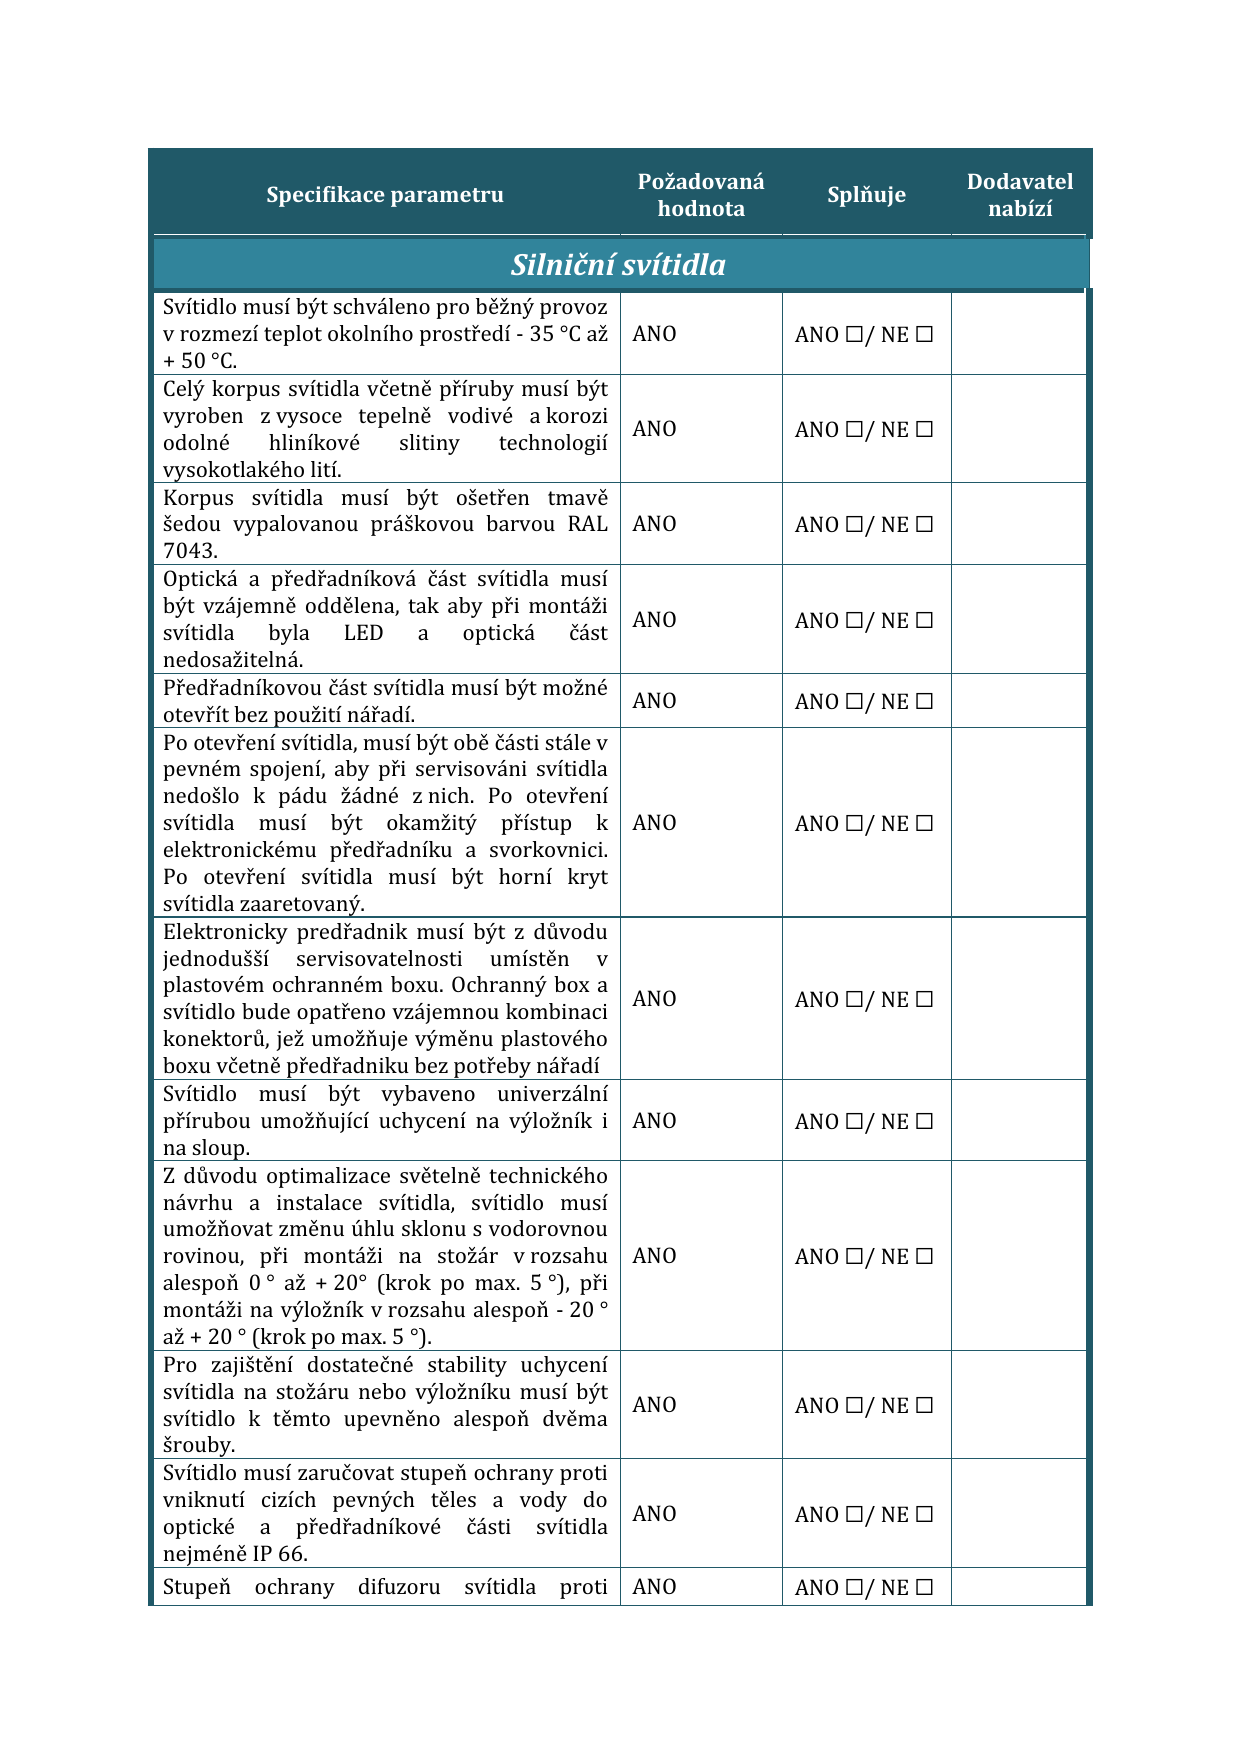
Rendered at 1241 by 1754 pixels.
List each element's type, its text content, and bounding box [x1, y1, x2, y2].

table_cell [952, 483, 1086, 564]
table_cell [952, 728, 1086, 916]
table_cell Svítidlo musí zaručovat stupeň ochrany proti vniknutí cizích pevných těles a vody do optické a předřadníkové části svítidla nejméně IP 66. [154, 1459, 620, 1567]
table_cell [952, 1351, 1086, 1458]
table_cell Svítidlo musí být vybaveno univerzální přírubou umožňující uchycení na výložník i na sloup. [154, 1080, 620, 1160]
table_cell ANO [621, 728, 782, 916]
table_cell ANO ☐/ NE ☐ [783, 1161, 951, 1349]
table_cell ANO [621, 1459, 782, 1567]
table_header Specifikace parametru [154, 154, 620, 234]
table_cell ANO ☐/ NE ☐ [783, 674, 951, 727]
table_cell Silniční svítidla [154, 235, 1089, 288]
table_cell ANO ☐/ NE ☐ [783, 293, 951, 374]
table_header Splňuje [783, 154, 951, 234]
table_cell Pro zajištění dostatečné stability uchycení svítidla na stožáru nebo výložníku musí být svítidlo k těmto upevněno alespoň dvěma šrouby. [154, 1351, 620, 1458]
table_cell ANO [621, 1568, 782, 1605]
table_cell ANO [621, 293, 782, 374]
table_cell ANO ☐/ NE ☐ [783, 728, 951, 916]
table_cell ANO ☐/ NE ☐ [783, 918, 951, 1079]
table_cell ANO [621, 483, 782, 564]
table_cell [952, 565, 1086, 672]
table_header Dodavatel nabízí [952, 154, 1086, 234]
table_cell ANO ☐/ NE ☐ [783, 1080, 951, 1160]
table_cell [154, 1568, 620, 1605]
table_cell ANO [621, 1080, 782, 1160]
table_cell [952, 375, 1086, 482]
table_cell ANO [621, 918, 782, 1079]
table_cell [952, 1161, 1086, 1349]
table_cell ANO ☐/ NE ☐ [783, 1351, 951, 1458]
table_cell [952, 1568, 1086, 1605]
table_cell ANO ☐/ NE ☐ [783, 565, 951, 672]
table_cell ANO [621, 1161, 782, 1349]
table_cell Po otevření svítidla, musí být obě části stále v pevném spojení, aby při servisováni svítidla nedošlo k pádu žádné z nich. Po otevření svítidla musí být okamžitý přístup k elektronickému předřadníku a svorkovnici. Po otevření svítidla musí být horní kryt svítidla zaaretovaný. [154, 728, 620, 916]
table_cell [952, 918, 1086, 1079]
table_cell ANO [621, 1351, 782, 1458]
table_cell Korpus svítidla musí být ošetřen tmavě šedou vypalovanou práškovou barvou RAL 7043. [154, 483, 620, 564]
table_cell ANO [621, 375, 782, 482]
table_cell Předřadníkovou část svítidla musí být možné otevřít bez použití nářadí. [154, 674, 620, 727]
table_cell ANO ☐/ NE ☐ [783, 1459, 951, 1567]
table_cell ANO ☐/ NE ☐ [783, 375, 951, 482]
table_cell [952, 1080, 1086, 1160]
table_header Požadovaná hodnota [621, 154, 782, 234]
table_cell Z důvodu optimalizace světelně technického návrhu a instalace svítidla, svítidlo musí umožňovat změnu úhlu sklonu s vodorovnou rovinou, při montáži na stožár v rozsahu alespoň 0 ° až + 20° (krok po max. 5 °), při montáži na výložník v rozsahu alespoň - 20 ° až + 20 ° (krok po max. 5 °). [154, 1161, 620, 1349]
table_cell Optická a předřadníková část svítidla musí být vzájemně oddělena, tak aby při montáži svítidla byla LED a optická část nedosažitelná. [154, 565, 620, 672]
table_cell ANO ☐/ NE ☐ [783, 483, 951, 564]
table_cell Elektronicky predřadnik musí být z důvodu jednodušší servisovatelnosti umístěn v plastovém ochranném boxu. Ochranný box a svítidlo bude opatřeno vzájemnou kombinaci konektorů, jež umožňuje výměnu plastového boxu včetně předřadniku bez potřeby nářadí [154, 918, 620, 1079]
table_cell Celý korpus svítidla včetně příruby musí být vyroben z vysoce tepelně vodivé a korozi odolné hliníkové slitiny technologií vysokotlakého lití. [154, 375, 620, 482]
table_cell Svítidlo musí být schváleno pro běžný provoz v rozmezí teplot okolního prostředí - 35 °C až + 50 °C. [154, 293, 620, 374]
table_cell ANO [621, 674, 782, 727]
table_cell ANO ☐/ NE ☐ [783, 1568, 951, 1605]
table_cell ANO [621, 565, 782, 672]
table_cell [952, 288, 1086, 374]
table_cell [952, 1459, 1086, 1567]
table_cell [952, 674, 1086, 727]
